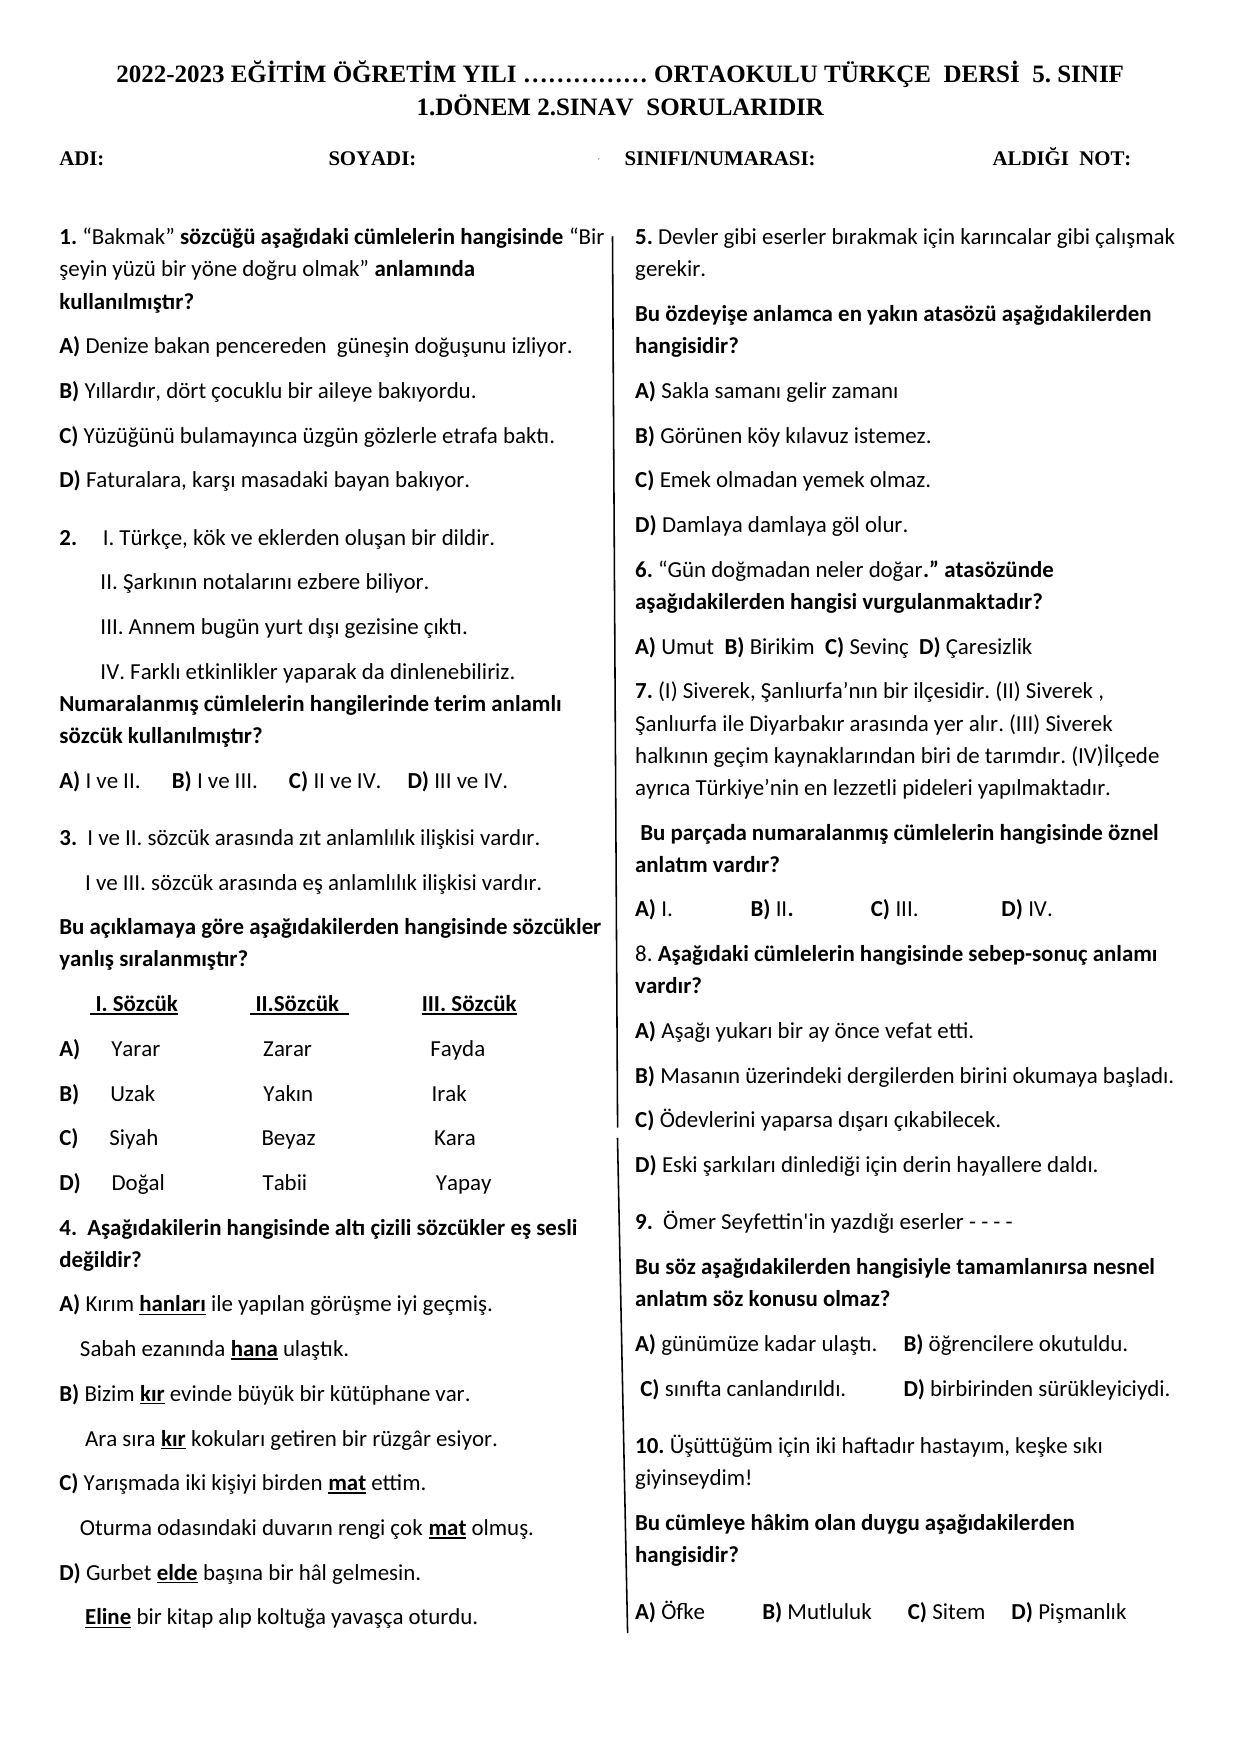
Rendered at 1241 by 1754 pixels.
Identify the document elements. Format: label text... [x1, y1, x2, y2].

text C) Ödevlerini yaparsa dışarı çıkabilecek. [635, 1106, 1181, 1133]
text A) Sakla samanı gelir zamanı [635, 376, 1181, 404]
text A) I. B) II. C) III. D) IV. [635, 894, 1181, 923]
text 7. (I) Siverek, Şanlıurfa’nın bir ilçesidir. (II) Siverek , Şanlıurfa ile Diyarbakır arasında yer alır. (III) Siverek halkının geçim kaynaklarından biri de tarımdır. (IV)İlçede ayrıca Türkiye’nin en lezzetli pideleri yapılmaktadır. [635, 676, 1181, 801]
text Bu açıklamaya göre aşağıdakilerden hangisinde sözcükler yanlış sıralanmıştır? [59, 912, 605, 973]
text Bu söz aşağıdakilerden hangisiyle tamamlanırsa nesnel anlatım söz konusu olmaz? [635, 1252, 1181, 1312]
text B) Görünen köy kılavuz istemez. [635, 421, 1181, 449]
text I ve III. sözcük arasında eş anlamlılık ilişkisi vardır. [59, 868, 605, 896]
text C) Emek olmadan yemek olmaz. [635, 466, 1181, 493]
text C) Yüzüğünü bulamayınca üzgün gözlerle etrafa baktı. [59, 421, 605, 449]
text 5. Devler gibi eserler bırakmak için karıncalar gibi çalışmak gerekir. [635, 222, 1181, 283]
text A) Umut B) Birikim C) Sevinç D) Çaresizlik [635, 632, 1181, 660]
text I. Sözcük II.Sözcük III. Sözcük [59, 989, 605, 1017]
text II. Şarkının notalarını ezbere biliyor. [59, 567, 605, 595]
text C) sınıfta canlandırıldı. D) birbirinden sürükleyiciydi. [635, 1374, 1181, 1402]
text Sabah ezanında hana ulaştık. [59, 1334, 605, 1362]
text 9. Ömer Seyfettin'in yazdığı eserler - - - - [635, 1207, 1181, 1235]
text Ara sıra kır kokuları getiren bir rüzgâr esiyor. [59, 1424, 605, 1452]
text B) Yıllardır, dört çocuklu bir aileye bakıyordu. [59, 376, 605, 404]
text D) Doğal Tabii Yapay [59, 1168, 605, 1196]
text B) Uzak Yakın Irak [59, 1079, 605, 1107]
text D) Gurbet elde başına bir hâl gelmesin. [59, 1558, 605, 1586]
text Eline bir kitap alıp koltuğa yavaşça oturdu. [59, 1602, 605, 1630]
text 3. I ve II. sözcük arasında zıt anlamlılık ilişkisi vardır. [59, 823, 605, 851]
text IV. Farklı etkinlikler yaparak da dinlenebiliriz. Numaralanmış cümlelerin hangilerinde terim anlamlı sözcük kullanılmıştır? [59, 657, 605, 749]
text Bu cümleye hâkim olan duygu aşağıdakilerden hangisidir? [635, 1508, 1181, 1568]
text D) Faturalara, karşı masadaki bayan bakıyor. [59, 466, 605, 493]
text Oturma odasındaki duvarın rengi çok mat olmuş. [59, 1513, 605, 1541]
text D) Eski şarkıları dinlediği için derin hayallere daldı. [635, 1150, 1181, 1178]
text A) Öfke B) Mutluluk C) Sitem D) Pişmanlık [635, 1597, 1181, 1625]
text C) Siyah Beyaz Kara [59, 1123, 605, 1151]
text Bu parçada numaralanmış cümlelerin hangisinde öznel anlatım vardır? [635, 818, 1181, 878]
text A) Kırım hanları ile yapılan görüşme iyi geçmiş. [59, 1289, 605, 1318]
text 1. “Bakmak” sözcüğü aşağıdaki cümlelerin hangisinde “Bir şeyin yüzü bir yöne doğru olmak” anlamında kullanılmıştır? [59, 222, 605, 315]
text A) günümüze kadar ulaştı. B) öğrencilere okutuldu. [635, 1329, 1181, 1357]
text 2. I. Türkçe, kök ve eklerden oluşan bir dildir. [59, 523, 605, 551]
text D) Damlaya damlaya göl olur. [635, 510, 1181, 538]
text A) I ve II. B) I ve III. C) II ve IV. D) III ve IV. [59, 766, 605, 794]
text B) Masanın üzerindeki dergilerden birini okumaya başladı. [635, 1061, 1181, 1089]
text 6. “Gün doğmadan neler doğar.” atasözünde aşağıdakilerden hangisi vurgulanmaktadır? [635, 555, 1181, 615]
text 10. Üşüttüğüm için iki haftadır hastayım, keşke sıkı giyinseydim! [635, 1431, 1181, 1491]
text A) Denize bakan pencereden güneşin doğuşunu izliyor. [59, 331, 605, 359]
text 4. Aşağıdakilerin hangisinde altı çizili sözcükler eş sesli değildir? [59, 1213, 605, 1273]
text III. Annem bugün yurt dışı gezisine çıktı. [59, 612, 605, 640]
text C) Yarışmada iki kişiyi birden mat ettim. [59, 1468, 605, 1496]
text 8. Aşağıdaki cümlelerin hangisinde sebep-sonuç anlamı vardır? [635, 939, 1181, 999]
text A) Aşağı yukarı bir ay önce vefat etti. [635, 1016, 1181, 1044]
text A) Yarar Zarar Fayda [59, 1034, 605, 1062]
text B) Bizim kır evinde büyük bir kütüphane var. [59, 1379, 605, 1407]
text Bu özdeyişe anlamca en yakın atasözü aşağıdakilerden hangisidir? [635, 299, 1181, 359]
